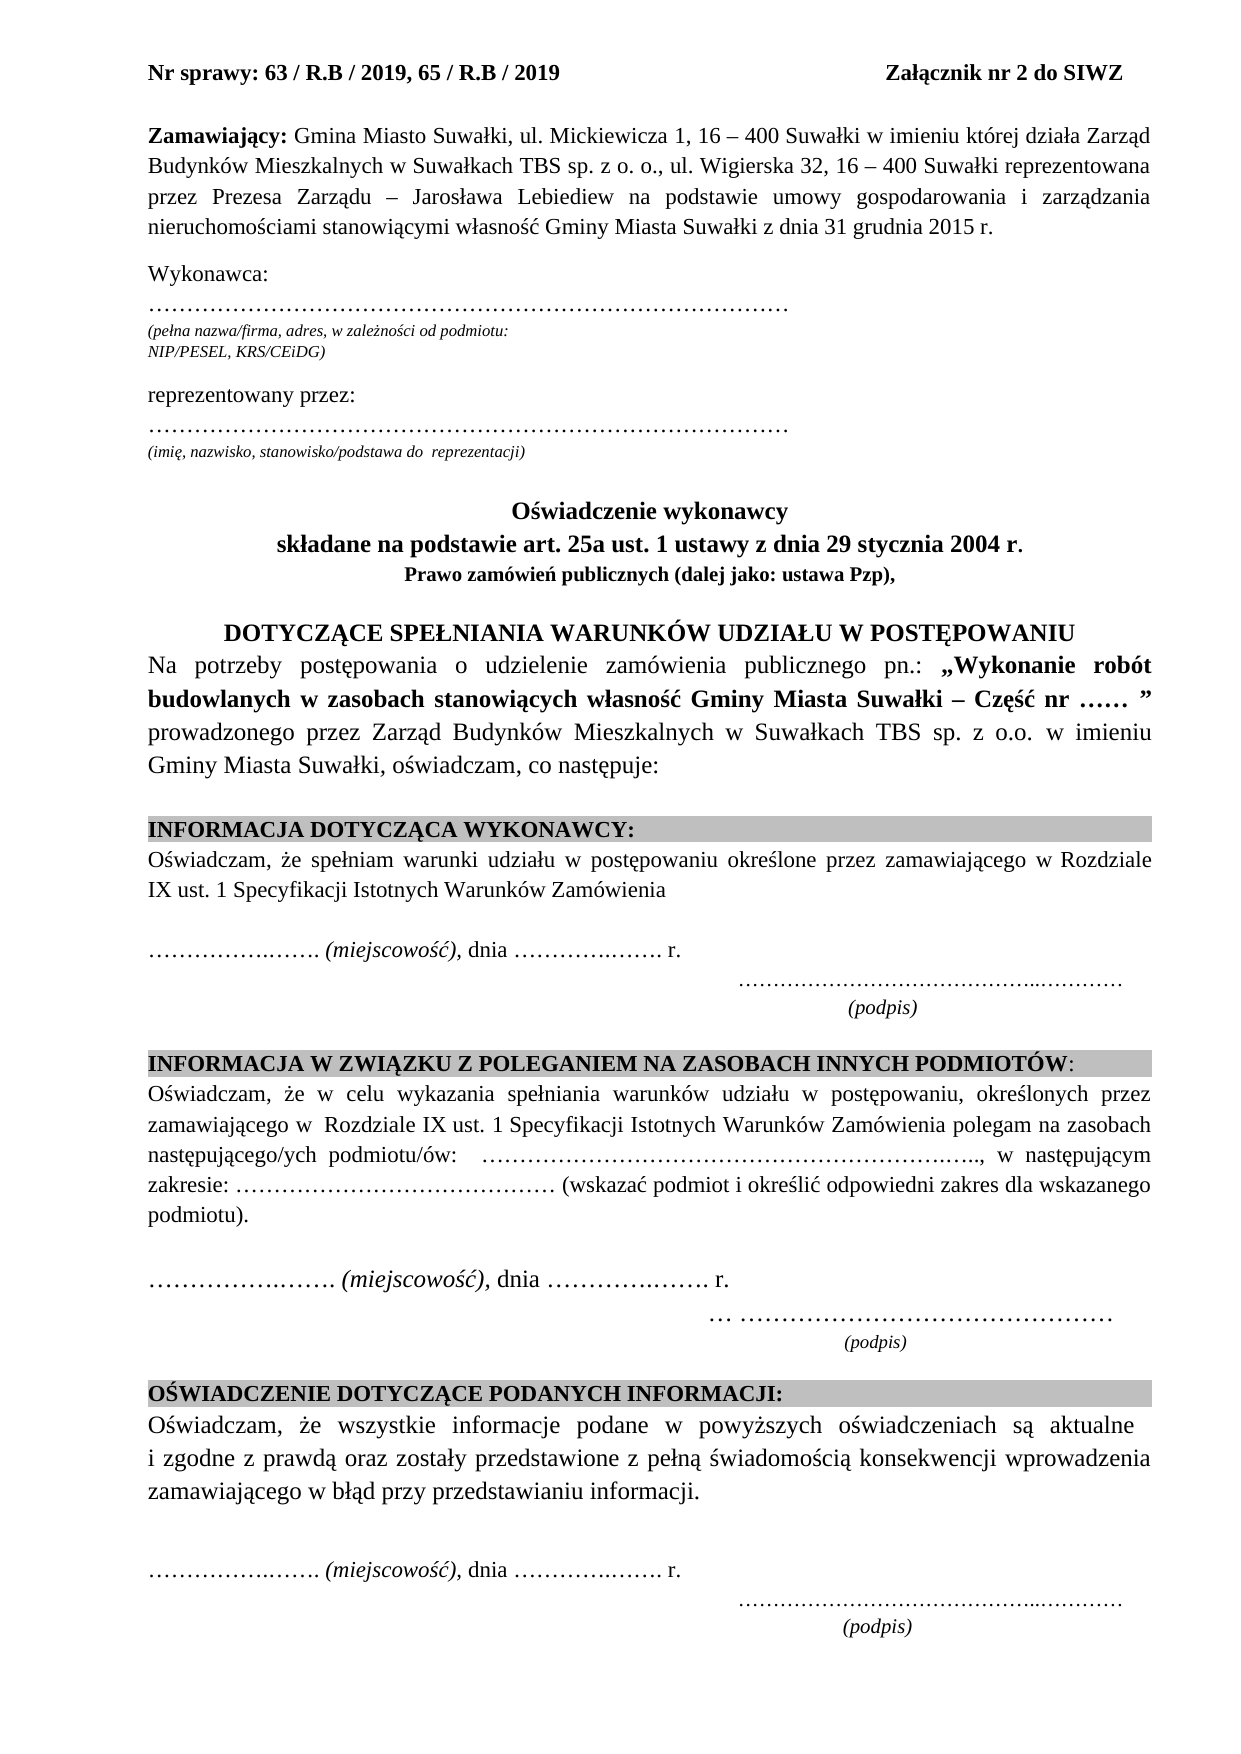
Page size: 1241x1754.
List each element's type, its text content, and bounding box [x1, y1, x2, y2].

text (imię, nazwisko, stanowisko/podstawa do reprezentacji) [148, 441, 532, 461]
text Oświadczam, że spełniam warunki udziału w postępowaniu określone przez zamawiającego w Rozdziale IX ust. 1 Specyfikacji Istotnych Warunków Zamówienia [148, 846, 1152, 902]
text ……………………………………..………… [148, 967, 1152, 991]
text ………………………………………………………………………… [148, 290, 1152, 316]
text (podpis) [738, 1331, 1152, 1352]
text …………….……. (miejscowość), dnia ………….……. r. [148, 1556, 1152, 1583]
text Wykonawca: [148, 260, 1152, 286]
text Nr sprawy: 63 / R.B / 2019, 65 / R.B / 2019 Załącznik nr 2 do SIWZ [148, 59, 1152, 86]
text INFORMACJA DOTYCZĄCA WYKONAWCY: [148, 816, 1152, 842]
text INFORMACJA W ZWIĄZKU Z POLEGANIEM NA ZASOBACH INNYCH PODMIOTÓW: [148, 1050, 1152, 1077]
text (podpis) [738, 995, 1152, 1019]
text …………….……. (miejscowość), dnia ………….……. r. [148, 1264, 1152, 1293]
text Prawo zamówień publicznych (dalej jako: ustawa Pzp), [148, 562, 1152, 586]
text DOTYCZĄCE SPEŁNIANIA WARUNKÓW UDZIAŁU W POSTĘPOWANIU [148, 618, 1152, 646]
text …………….……. (miejscowość), dnia ………….……. r. [148, 937, 1152, 963]
text (pełna nazwa/firma, adres, w zależności od podmiotu: NIP/PESEL, KRS/CEiDG) [148, 320, 532, 361]
text … ……………………………………… [148, 1298, 1152, 1326]
text Oświadczam, że w celu wykazania spełniania warunków udziału w postępowaniu, określonych przez zamawiającego w Rozdziale IX ust. 1 Specyfikacji Istotnych Warunków Zamówienia polegam na zasobach następującego/ych podmiotu/ów: …………………………………………………….….., w następującym zakresie: …………………………………… (wskazać podmiot i określić odpowiedni zakres dla wskazanego podmiotu). [148, 1081, 1152, 1228]
text reprezentowany przez: [148, 381, 1152, 407]
text ……………………………………..………… [148, 1587, 1152, 1611]
text ………………………………………………………………………… [148, 411, 1152, 437]
text składane na podstawie art. 25a ust. 1 ustawy z dnia 29 stycznia 2004 r. [148, 529, 1152, 558]
text Zamawiający: Gmina Miasto Suwałki, ul. Mickiewicza 1, 16 – 400 Suwałki w imieniu której działa Zarząd Budynków Mieszkalnych w Suwałkach TBS sp. z o. o., ul. Wigierska 32, 16 – 400 Suwałki reprezentowana przez Prezesa Zarządu – Jarosława Lebiediew na podstawie umowy gospodarowania i zarządzania nieruchomościami stanowiącymi własność Gminy Miasta Suwałki z dnia 31 grudnia 2015 r. [148, 122, 1152, 239]
text (podpis) [738, 1614, 1152, 1638]
text Na potrzeby postępowania o udzielenie zamówienia publicznego pn.: „Wykonanie robót budowlanych w zasobach stanowiących własność Gminy Miasta Suwałki – Część nr …… ” prowadzonego przez Zarząd Budynków Mieszkalnych w Suwałkach TBS sp. z o.o. w imieniu Gminy Miasta Suwałki, oświadczam, co następuje: [148, 651, 1152, 778]
text Oświadczam, że wszystkie informacje podane w powyższych oświadczeniach są aktualne i zgodne z prawdą oraz zostały przedstawione z pełną świadomością konsekwencji wprowadzenia zamawiającego w błąd przy przedstawianiu informacji. [148, 1410, 1152, 1505]
text Oświadczenie wykonawcy [148, 496, 1152, 525]
text OŚWIADCZENIE DOTYCZĄCE PODANYCH INFORMACJI: [148, 1380, 1152, 1407]
